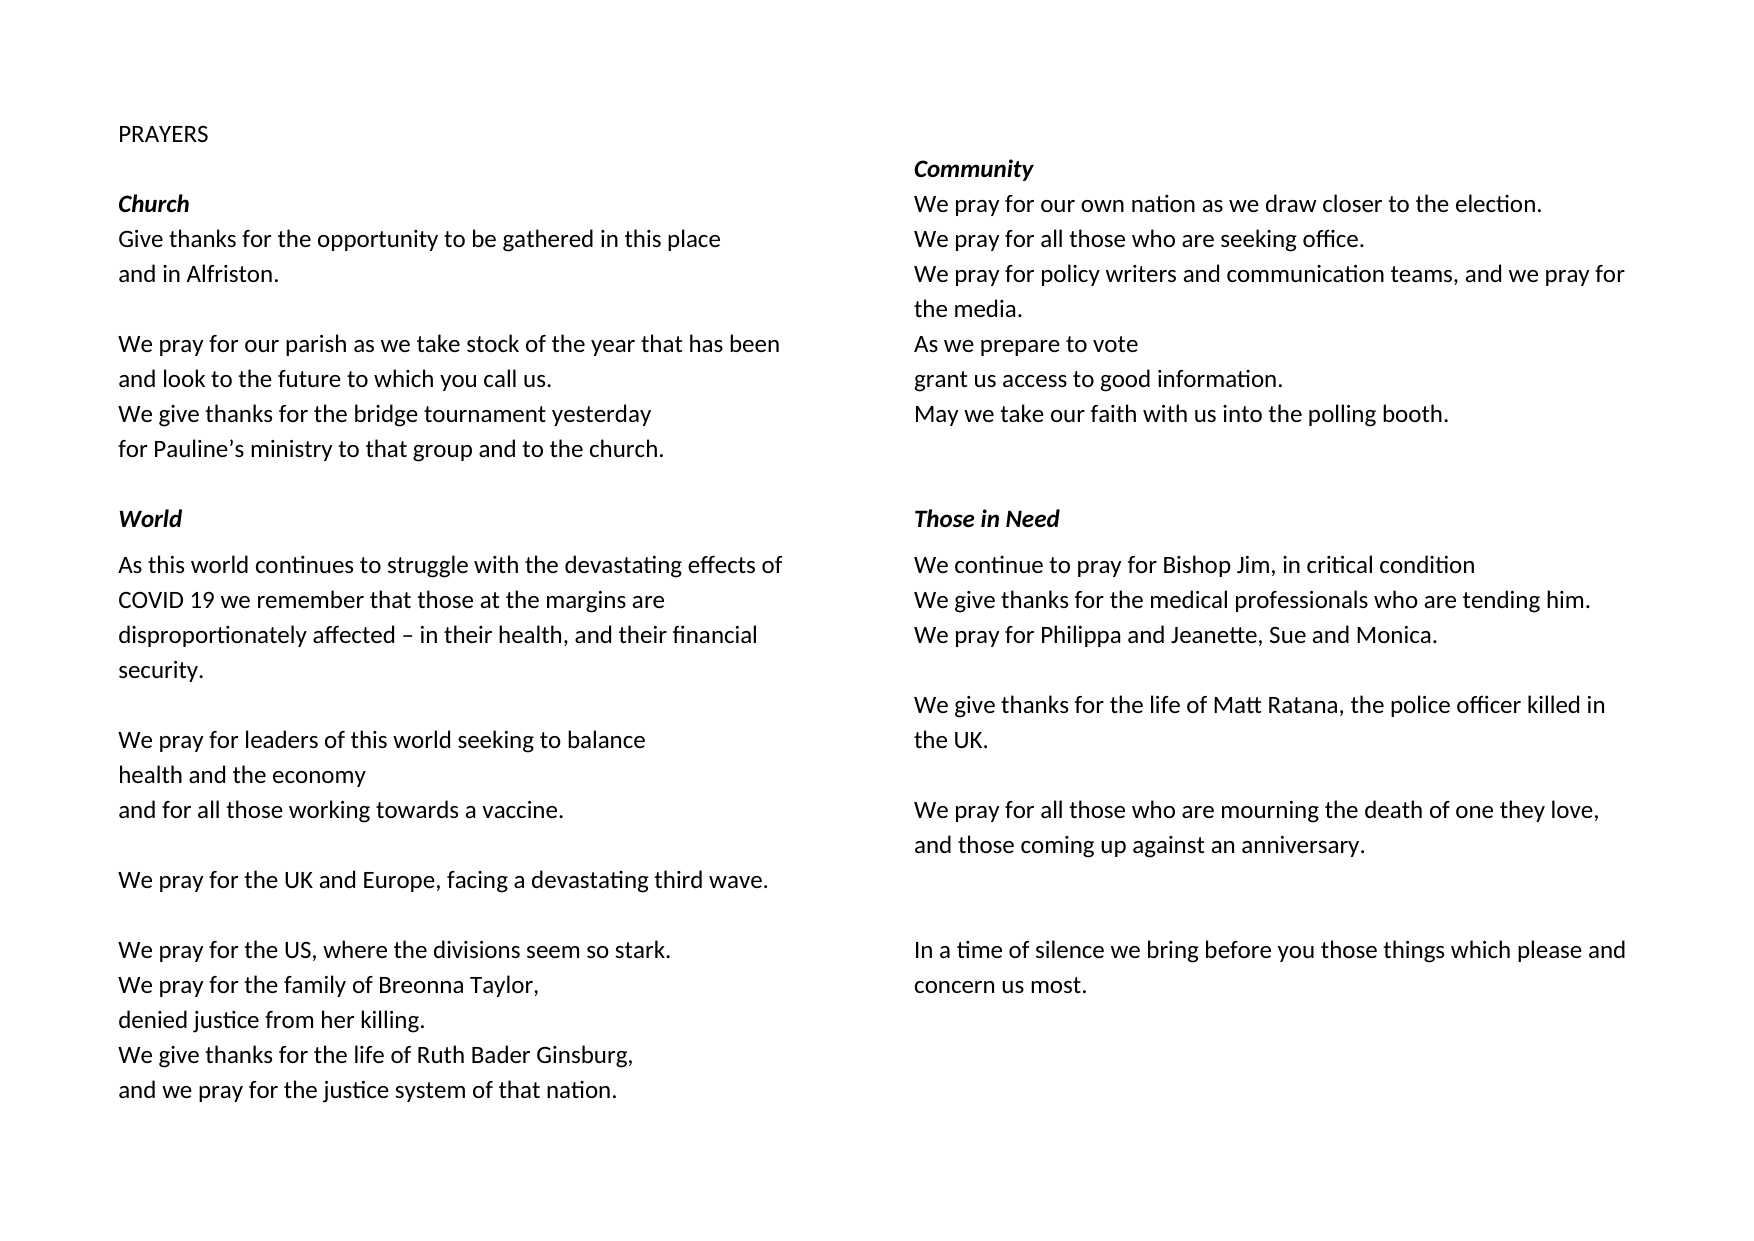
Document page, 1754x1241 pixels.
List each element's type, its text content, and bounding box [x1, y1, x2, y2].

text We pray for leaders of this world seeking to balance health and the economy and for all those working towards a vaccine. [118, 724, 840, 824]
text Community [914, 153, 1636, 184]
text As this world continues to struggle with the devastating effects of COVID 19 we remember that those at the margins are disproportionately affected – in their health, and their financial security. [118, 549, 840, 684]
text Give thanks for the opportunity to be gathered in this place and in Alfriston. [118, 223, 840, 289]
text We pray for all those who are seeking office. [914, 223, 1636, 254]
text World [118, 503, 840, 534]
text In a time of silence we bring before you those things which please and concern us most. [914, 934, 1636, 999]
text As we prepare to vote grant us access to good information. [914, 328, 1636, 394]
text We pray for Philippa and Jeanette, Sue and Monica. [914, 619, 1636, 649]
text We pray for our parish as we take stock of the year that has been and look to the future to which you call us. [118, 328, 840, 394]
text We give thanks for the life of Ruth Bader Ginsburg, and we pray for the justice system of that nation. [118, 1039, 840, 1104]
text We continue to pray for Bishop Jim, in critical condition We give thanks for the medical professionals who are tending him. [914, 549, 1636, 614]
text May we take our faith with us into the polling booth. [914, 398, 1636, 429]
text We pray for all those who are mourning the death of one they love, and those coming up against an anniversary. [914, 794, 1636, 859]
text Church [118, 188, 840, 219]
text We pray for the US, where the divisions seem so stark. [118, 934, 840, 964]
text We pray for policy writers and communication teams, and we pray for the media. [914, 258, 1636, 324]
text We give thanks for the bridge tournament yesterday for Pauline’s ministry to that group and to the church. [118, 398, 840, 464]
text We pray for the family of Breonna Taylor, denied justice from her killing. [118, 969, 840, 1034]
text PRAYERS [118, 118, 840, 149]
text We give thanks for the life of Matt Ratana, the police officer killed in the UK. [914, 689, 1636, 754]
text We pray for our own nation as we draw closer to the election. [914, 188, 1636, 219]
text Those in Need [914, 503, 1636, 534]
text We pray for the UK and Europe, facing a devastating third wave. [118, 864, 840, 894]
